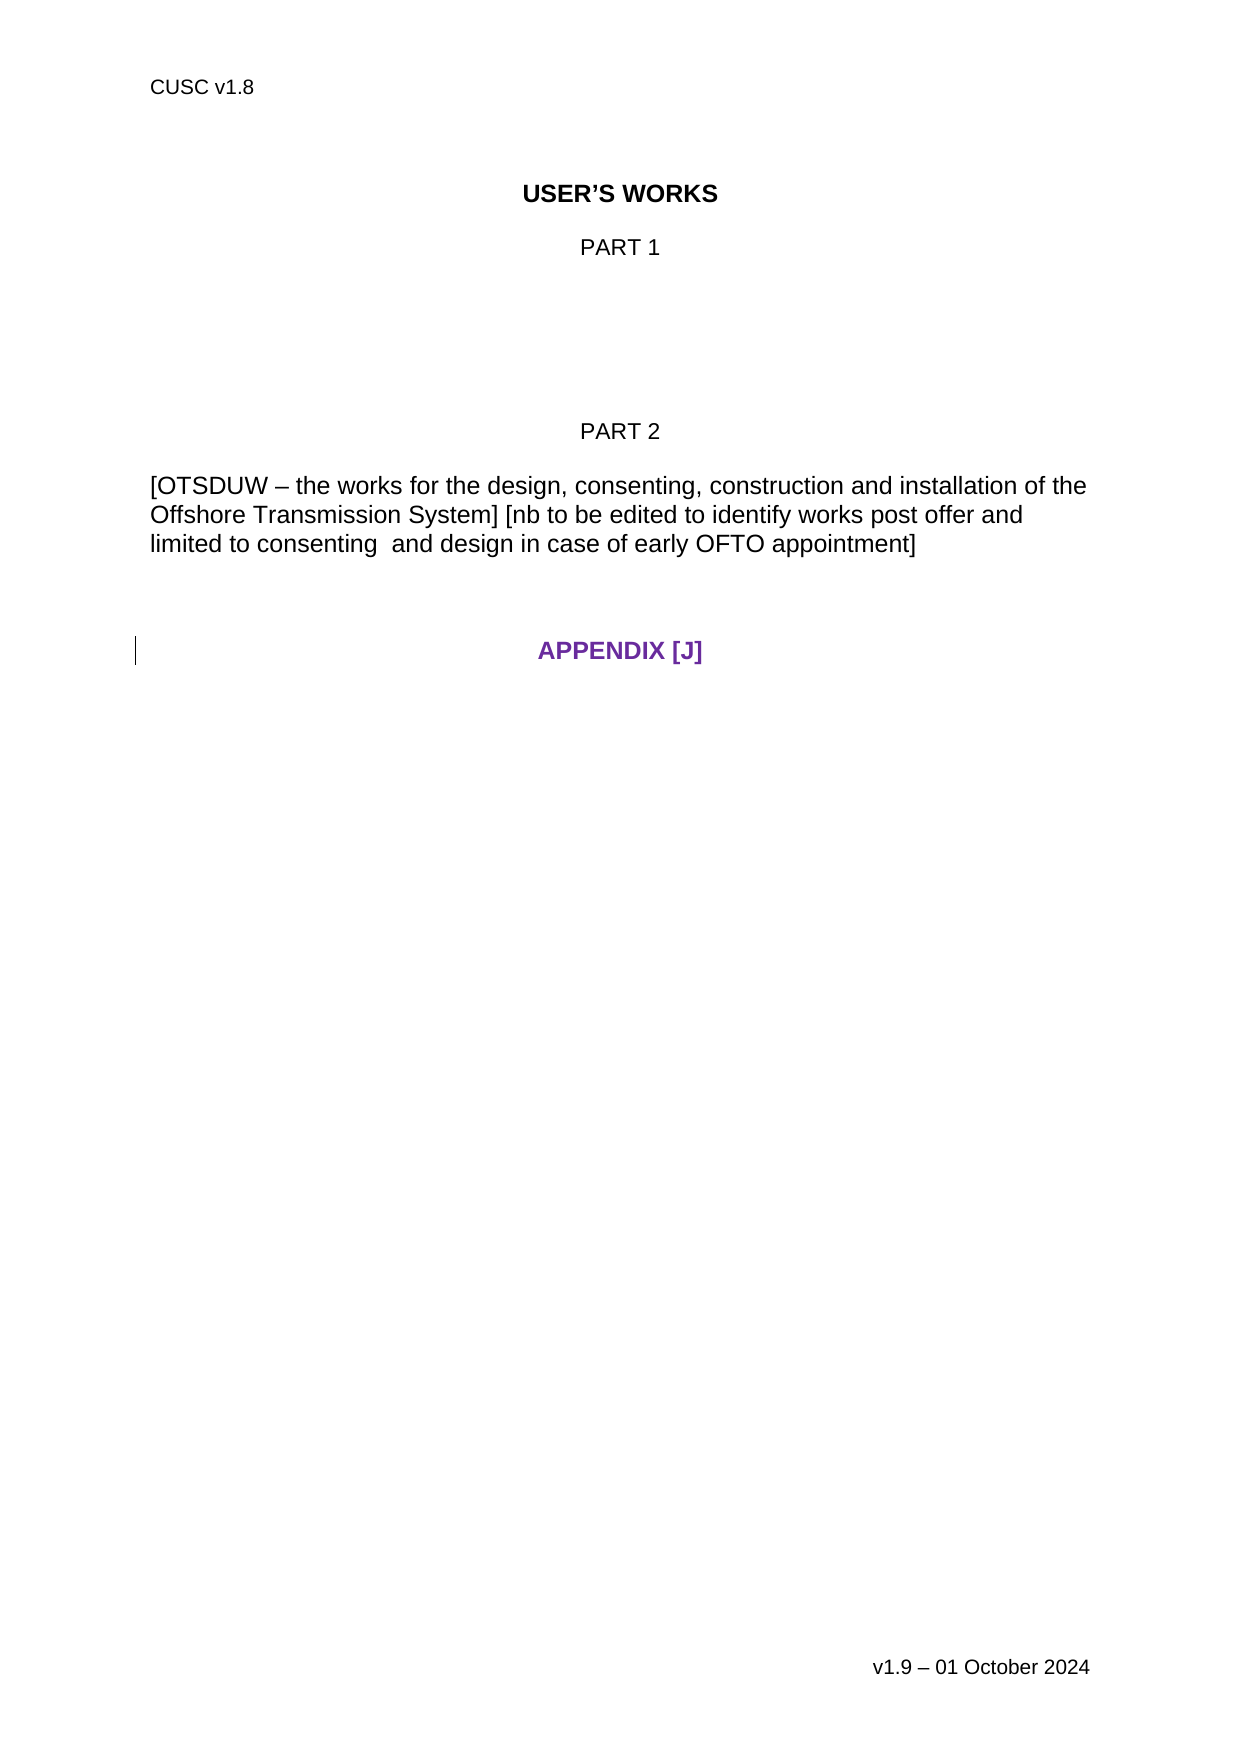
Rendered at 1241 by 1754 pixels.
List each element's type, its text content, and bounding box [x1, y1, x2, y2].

text APPENDIX [J] [150, 636, 1090, 665]
text PART 2 [150, 418, 1090, 445]
text [OTSDUW – the works for the design, consenting, construction and installation of the Offshore Transmission System] [nb to be edited to identify works post offer and limited to consenting and design in case of early OFTO appointment] [150, 471, 1090, 557]
text USER’S WORKS [150, 179, 1090, 207]
text PART 1 [150, 234, 1090, 260]
